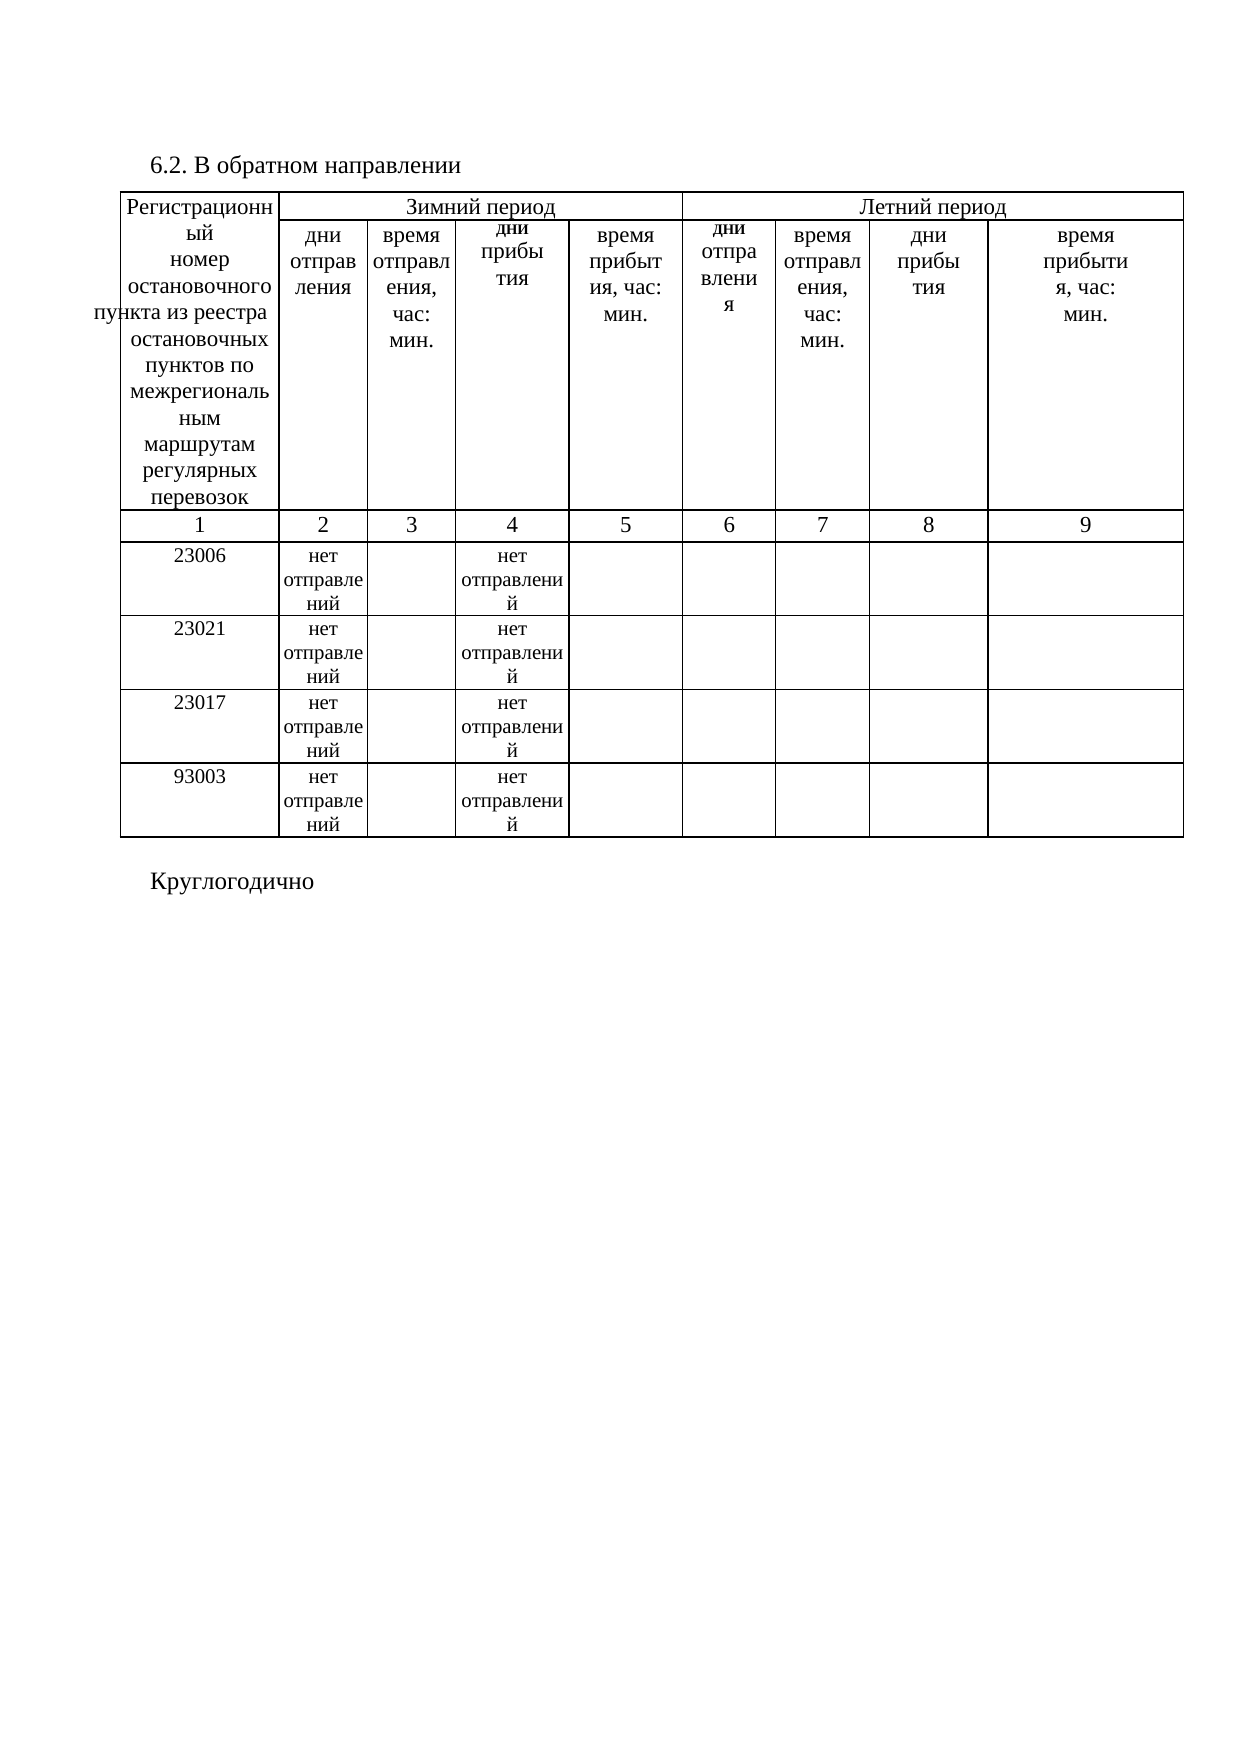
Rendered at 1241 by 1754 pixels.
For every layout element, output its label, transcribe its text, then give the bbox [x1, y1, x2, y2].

table_cell ДНИ отпра влени я [683, 221, 775, 509]
table_cell дни отправ ления [280, 221, 367, 509]
table_cell нет отправлений [456, 616, 568, 688]
table_cell [870, 543, 987, 615]
table_cell [683, 616, 775, 688]
table_cell [870, 616, 987, 688]
table_cell [776, 764, 869, 836]
table_cell [570, 543, 682, 615]
table_cell нет отправлений [280, 764, 367, 836]
table_header Зимний период [280, 193, 682, 219]
table_cell [870, 690, 987, 762]
table_header Регистрационный номер остановочного пункта из реестра остановочных пунктов по межрегиональным маршрутам регулярных перевозок [121, 193, 278, 509]
table_cell [989, 543, 1183, 615]
table_cell ДНИ прибы тия [456, 221, 568, 509]
table_cell [368, 690, 455, 762]
table_cell 3 [368, 511, 455, 541]
table_cell [570, 616, 682, 688]
table_cell 23017 [121, 690, 278, 762]
table_cell нет отправлений [456, 690, 568, 762]
table_cell 2 [280, 511, 367, 541]
table_cell время отправл ения, час: мин. [776, 221, 869, 509]
table_cell нет отправлений [280, 690, 367, 762]
table_cell [776, 616, 869, 688]
table_cell [683, 690, 775, 762]
table_cell 9 [989, 511, 1183, 541]
table_cell время отправл ения, час: мин. [368, 221, 455, 509]
table_cell 23006 [121, 543, 278, 615]
table_cell дни прибы тия [870, 221, 987, 509]
text 6.2. В обратном направлении [150, 150, 1090, 179]
table_cell [570, 764, 682, 836]
table_header Летний период [683, 193, 1183, 219]
table_cell [870, 764, 987, 836]
table_cell 5 [570, 511, 682, 541]
text Круглогодично [150, 866, 1090, 895]
table_cell 6 [683, 511, 775, 541]
table_cell [776, 543, 869, 615]
table_cell [683, 764, 775, 836]
table_cell 93003 [121, 764, 278, 836]
table_cell 8 [870, 511, 987, 541]
table_cell [570, 690, 682, 762]
table_cell [776, 690, 869, 762]
table_cell 1 [121, 511, 278, 541]
table_cell время прибыти я, час: мин. [989, 221, 1183, 509]
table_cell нет отправлений [280, 543, 367, 615]
table_cell нет отправлений [280, 616, 367, 688]
table_cell 4 [456, 511, 568, 541]
table_cell нет отправлений [456, 543, 568, 615]
table_cell [683, 543, 775, 615]
table_cell [989, 764, 1183, 836]
table_cell [989, 690, 1183, 762]
table_cell нет отправлений [456, 764, 568, 836]
table_cell [989, 616, 1183, 688]
table_cell 7 [776, 511, 869, 541]
table_cell 23021 [121, 616, 278, 688]
table_cell [368, 616, 455, 688]
table_cell [368, 764, 455, 836]
table_cell [368, 543, 455, 615]
table_cell время прибыт ия, час: мин. [570, 221, 682, 509]
